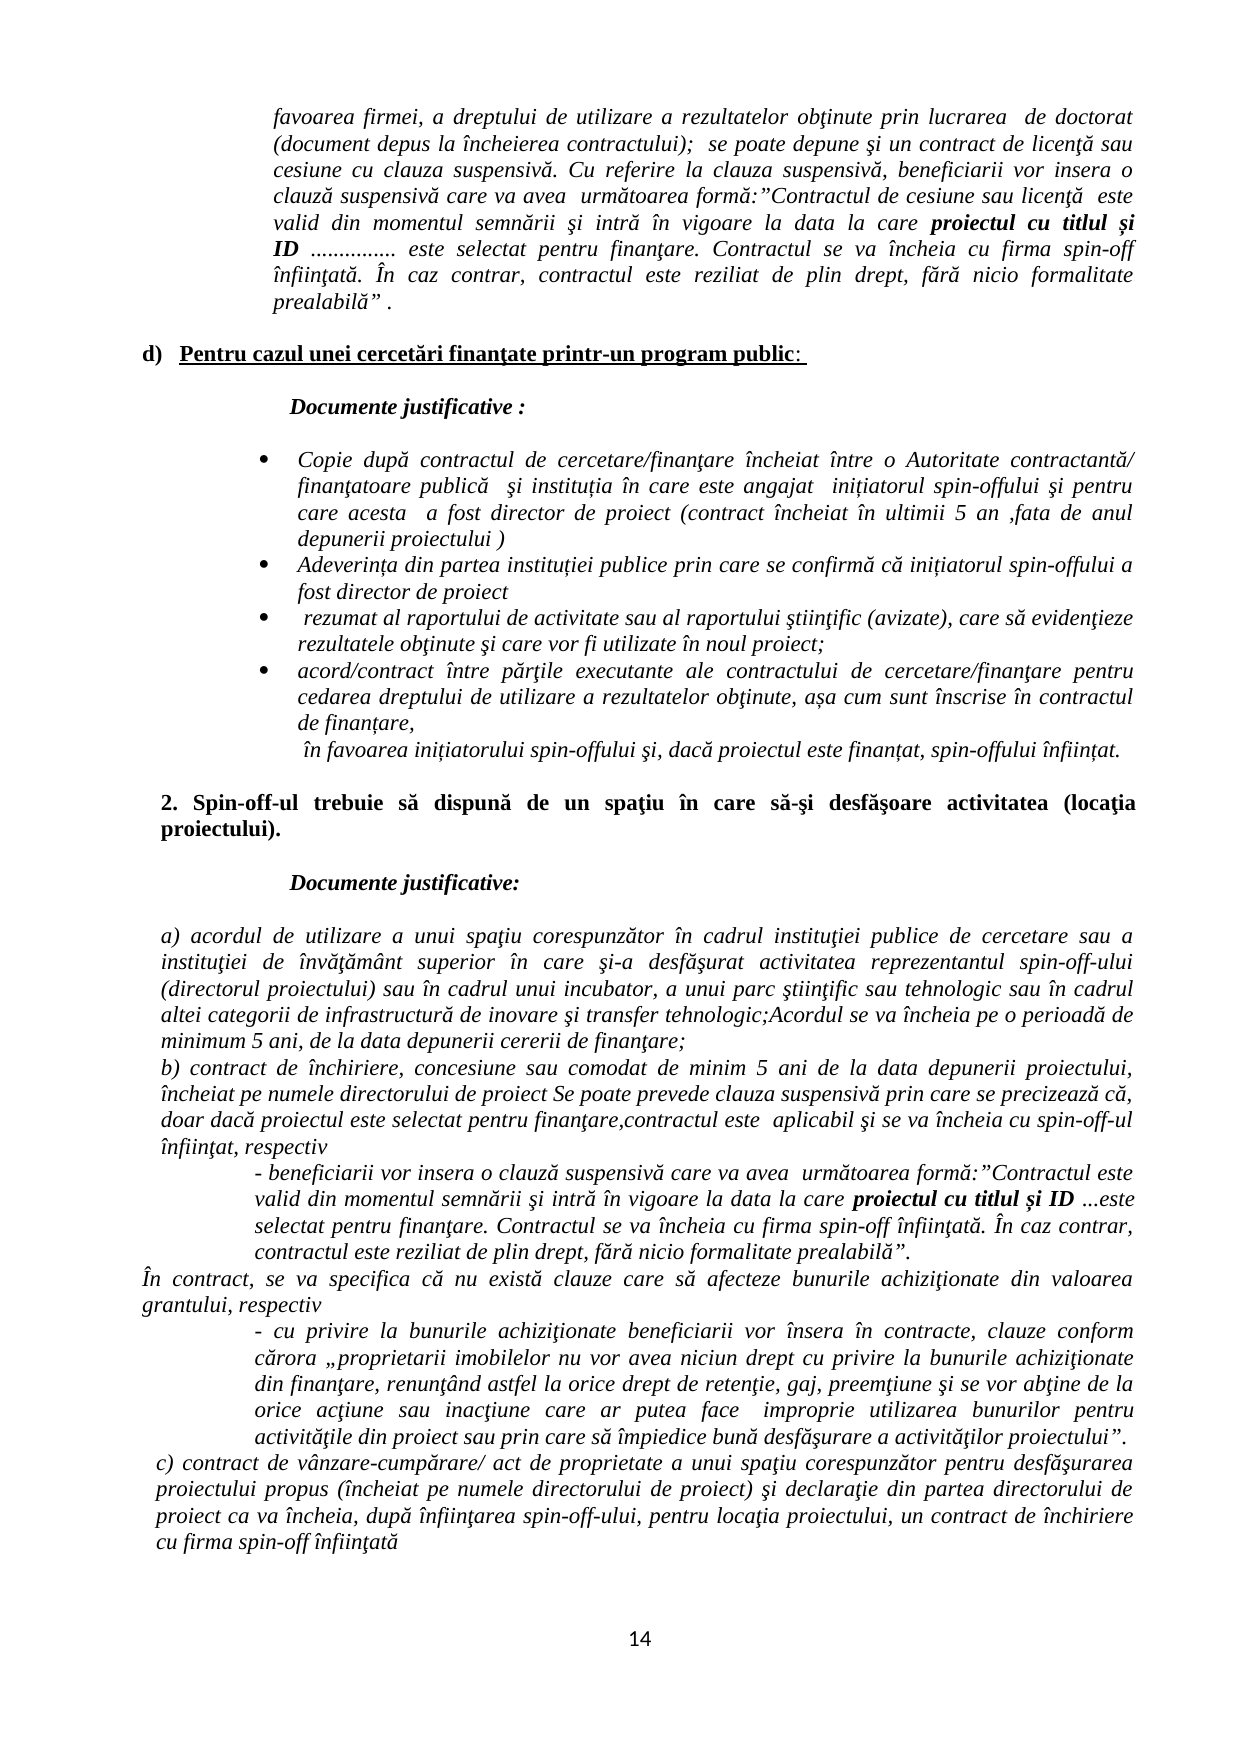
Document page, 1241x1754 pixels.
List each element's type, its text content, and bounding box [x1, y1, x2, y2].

text Documente justificative: [216, 869, 1137, 896]
list acord/contract între părţile executante ale contractului de cercetare/finanţare pentru cedarea dreptului de utilizare a rezultatelor obţinute, așa cum sunt înscrise în contractul de finanțare, [260, 657, 1137, 736]
text 2. Spin-off-ul trebuie să dispună de un spaţiu în care să-şi desfăşoare activitatea (locaţia proiectului). [161, 788, 1137, 841]
text În contract, se va specifica că nu există clauze care să afecteze bunurile achiziţionate din valoarea grantului, respectiv [142, 1264, 1137, 1317]
list Copie după contractul de cercetare/finanţare încheiat între o Autoritate contractantă/ finanţatoare publică şi instituția în care este angajat inițiatorul spin-offului şi pentru care acesta a fost director de proiect (contract încheiat în ultimii 5 an ,fata de anul depunerii proiectului ) [260, 446, 1137, 551]
list Pentru cazul unei cercetări finanţate printr-un program public: [142, 341, 1137, 367]
text a) acordul de utilizare a unui spaţiu corespunzător în cadrul instituţiei publice de cercetare sau a instituţiei de învăţământ superior în care şi-a desfăşurat activitatea reprezentantul spin-off-ului (directorul proiectului) sau în cadrul unui incubator, a unui parc ştiinţific sau tehnologic sau în cadrul altei categorii de infrastructură de inovare şi transfer tehnologic;Acordul se va încheia pe o perioadă de minimum 5 ani, de la data depunerii cererii de finanţare; [161, 922, 1137, 1054]
text - beneficiarii vor insera o clauză suspensivă care va avea următoarea formă:”Contractul este valid din momentul semnării şi intră în vigoare la data la care proiectul cu titlul și ID ...este selectat pentru finanţare. Contractul se va încheia cu firma spin-off înfiinţată. În caz contrar, contractul este reziliat de plin drept, fără nicio formalitate prealabilă”. [254, 1159, 1137, 1264]
list în favoarea inițiatorului spin-offului şi, dacă proiectul este finanțat, spin-offului înființat. [297, 736, 1137, 762]
list Adeverința din partea instituției publice prin care se confirmă că inițiatorul spin-offului a fost director de proiect [260, 551, 1137, 604]
text - cu privire la bunurile achiziţionate beneficiarii vor însera în contracte, clauze conform cărora „proprietarii imobilelor nu vor avea niciun drept cu privire la bunurile achiziţionate din finanţare, renunţând astfel la orice drept de retenţie, gaj, preemţiune şi se vor abţine de la orice acţiune sau inacţiune care ar putea face improprie utilizarea bunurilor pentru activităţile din proiect sau prin care să împiedice bună desfăşurare a activităţilor proiectului”. [254, 1317, 1137, 1449]
text Documente justificative : [217, 393, 1137, 419]
text c) contract de vânzare-cumpărare/ act de proprietate a unui spaţiu corespunzător pentru desfăşurarea proiectului propus (încheiat pe numele directorului de proiect) şi declaraţie din partea directorului de proiect ca va încheia, după înfiinţarea spin-off-ului, pentru locaţia proiectului, un contract de închiriere cu firma spin-off înfiinţată [156, 1449, 1137, 1554]
text b) contract de închiriere, concesiune sau comodat de minim 5 ani de la data depunerii proiectului, încheiat pe numele directorului de proiect Se poate prevede clauza suspensivă prin care se precizează că, doar dacă proiectul este selectat pentru finanţare,contractul este aplicabil şi se va încheia cu spin-off-ul înfiinţat, respectiv [161, 1054, 1137, 1159]
list rezumat al raportului de activitate sau al raportului ştiinţific (avizate), care să evidenţieze rezultatele obţinute şi care vor fi utilizate în noul proiect; [260, 604, 1137, 657]
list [236, 103, 1137, 314]
